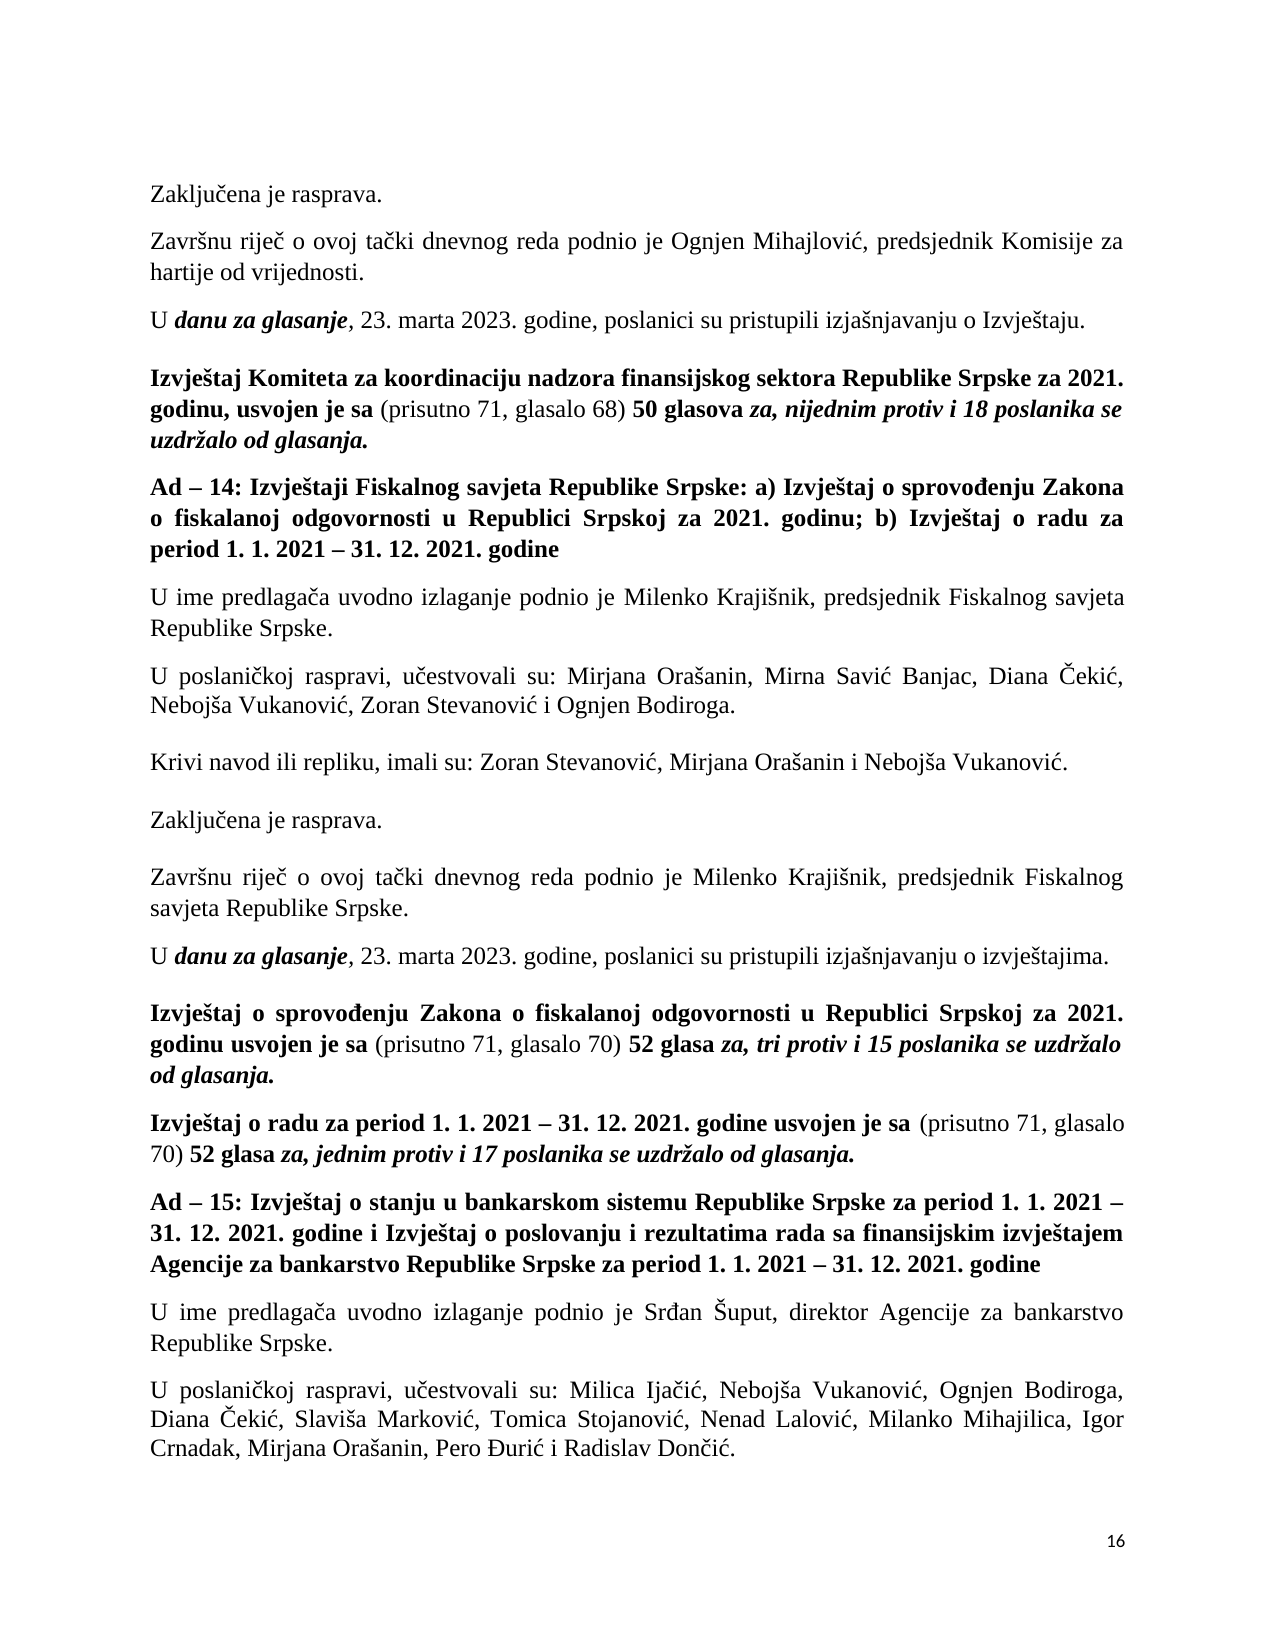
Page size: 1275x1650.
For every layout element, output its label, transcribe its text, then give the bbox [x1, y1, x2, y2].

text Zaključena je rasprava. [150, 179, 1125, 207]
text Ad – 15: Izvještaj o stanju u bankarskom sistemu Republike Srpske za period 1. 1. 2021 – 31. 12. 2021. godine i Izvještaj o poslovanju i rezultatima rada sa finansijskim izvještajem Agencije za bankarstvo Republike Srpske za period 1. 1. 2021 – 31. 12. 2021. godine [150, 1187, 1125, 1278]
text Izvještaj Komiteta za koordinaciju nadzora finansijskog sektora Republike Srpske za 2021. godinu, usvojen je sa (prisutno 71, glasalo 68) 50 glasova za, nijednim protiv i 18 poslanika se uzdržalo od glasanja. [150, 363, 1125, 453]
text Zaključena je rasprava. [150, 805, 1125, 833]
text U poslaničkoj raspravi, učestvovali su: Milica Ijačić, Nebojša Vukanović, Ognjen Bodiroga, Diana Čekić, Slaviša Marković, Tomica Stojanović, Nenad Lalović, Milanko Mihajilica, Igor Crnadak, Mirjana Orašanin, Pero Đurić i Radislav Dončić. [150, 1376, 1125, 1462]
text Završnu riječ o ovoj tački dnevnog reda podnio je Milenko Krajišnik, predsjednik Fiskalnog savjeta Republike Srpske. [150, 862, 1125, 922]
text Izvještaj o sprovođenju Zakona o fiskalanoj odgovornosti u Republici Srpskoj za 2021. godinu usvojen je sa (prisutno 71, glasalo 70) 52 glasa za, tri protiv i 15 poslanika se uzdržalo od glasanja. [150, 998, 1125, 1089]
text U ime predlagača uvodno izlaganje podnio je Srđan Šuput, direktor Agencije za bankarstvo Republike Srpske. [150, 1297, 1125, 1357]
text Krivi navod ili repliku, imali su: Zoran Stevanović, Mirjana Orašanin i Nebojša Vukanović. [150, 747, 1125, 776]
text Završnu riječ o ovoj tački dnevnog reda podnio je Ognjen Mihajlović, predsjednik Komisije za hartije od vrijednosti. [150, 226, 1125, 286]
text U poslaničkoj raspravi, učestvovali su: Mirjana Orašanin, Mirna Savić Banjac, Diana Čekić, Nebojša Vukanović, Zoran Stevanović i Ognjen Bodiroga. [150, 661, 1125, 718]
text Ad – 14: Izvještaji Fiskalnog savjeta Republike Srpske: a) Izvještaj o sprovođenju Zakona o fiskalanoj odgovornosti u Republici Srpskoj za 2021. godinu; b) Izvještaj o radu za period 1. 1. 2021 – 31. 12. 2021. godine [150, 472, 1125, 563]
text U danu za glasanje, 23. marta 2023. godine, poslanici su pristupili izjašnjavanju o Izvještaju. [150, 305, 1125, 334]
text Izvještaj o radu za period 1. 1. 2021 – 31. 12. 2021. godine usvojen je sa (prisutno 71, glasalo 70) 52 glasa za, jednim protiv i 17 poslanika se uzdržalo od glasanja. [150, 1108, 1125, 1168]
text U danu za glasanje, 23. marta 2023. godine, poslanici su pristupili izjašnjavanju o izvještajima. [150, 941, 1125, 970]
text U ime predlagača uvodno izlaganje podnio je Milenko Krajišnik, predsjednik Fiskalnog savjeta Republike Srpske. [150, 582, 1125, 642]
